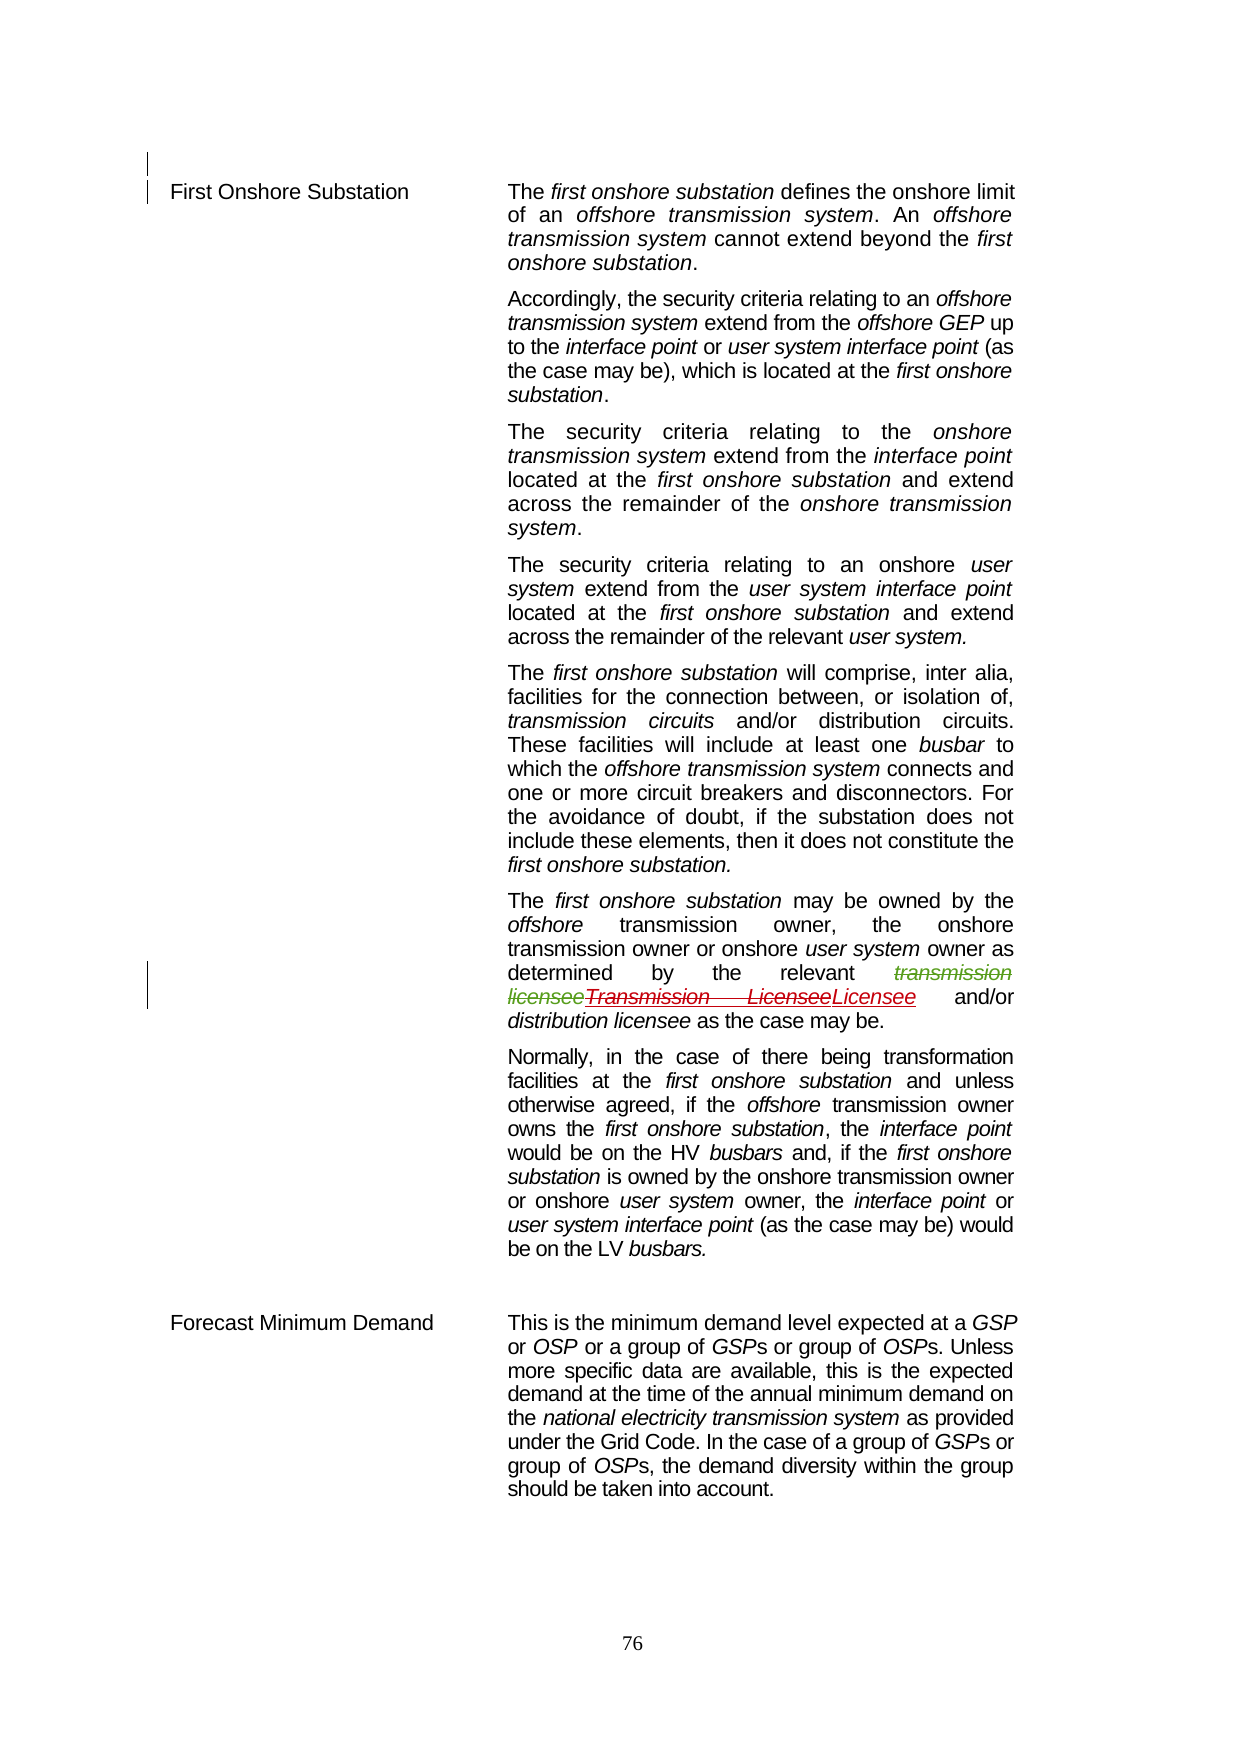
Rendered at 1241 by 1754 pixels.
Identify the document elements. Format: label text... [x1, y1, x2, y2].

text First Onshore Substation The first onshore substation defines the onshore limit [170, 180, 1029, 204]
text of an offshore transmission system. An offshore transmission system cannot extend beyond the first onshore substation. [507, 204, 1014, 275]
text Normally, in the case of there being transformation facilities at the first onshore substation and unless otherwise agreed, if the offshore transmission owner owns the first onshore substation, the interface point would be on the HV busbars and, if the first onshore substation is owned by the onshore transmission owner or onshore user system owner, the interface point or user system interface point (as the case may be) would be on the LV busbars. [507, 1045, 1014, 1262]
text Forecast Minimum Demand This is the minimum demand level expected at a GSP [170, 1311, 1029, 1335]
text The security criteria relating to an onshore user system extend from the user system interface point located at the first onshore substation and extend across the remainder of the relevant user system. [507, 553, 1014, 649]
text The security criteria relating to the onshore transmission system extend from the interface point located at the first onshore substation and extend across the remainder of the onshore transmission system. [507, 420, 1014, 541]
text Accordingly, the security criteria relating to an offshore transmission system extend from the offshore GEP up to the interface point or user system interface point (as the case may be), which is located at the first onshore substation. [507, 287, 1014, 407]
text The first onshore substation may be owned by the offshore transmission owner, the onshore transmission owner or onshore user system owner as determined by the relevant and/or distribution licensee as the case may be. [507, 889, 1014, 1033]
text or OSP or a group of GSPs or group of OSPs. Unless more specific data are available, this is the expected demand at the time of the annual minimum demand on the national electricity transmission system as provided under the Grid Code. In the case of a group of GSPs or group of OSPs, the demand diversity within the group should be taken into account. [507, 1335, 1014, 1502]
text The first onshore substation will comprise, inter alia, facilities for the connection between, or isolation of, transmission circuits and/or distribution circuits. These facilities will include at least one busbar to which the offshore transmission system connects and one or more circuit breakers and disconnectors. For the avoidance of doubt, if the substation does not include these elements, then it does not constitute the first onshore substation. [507, 661, 1014, 878]
